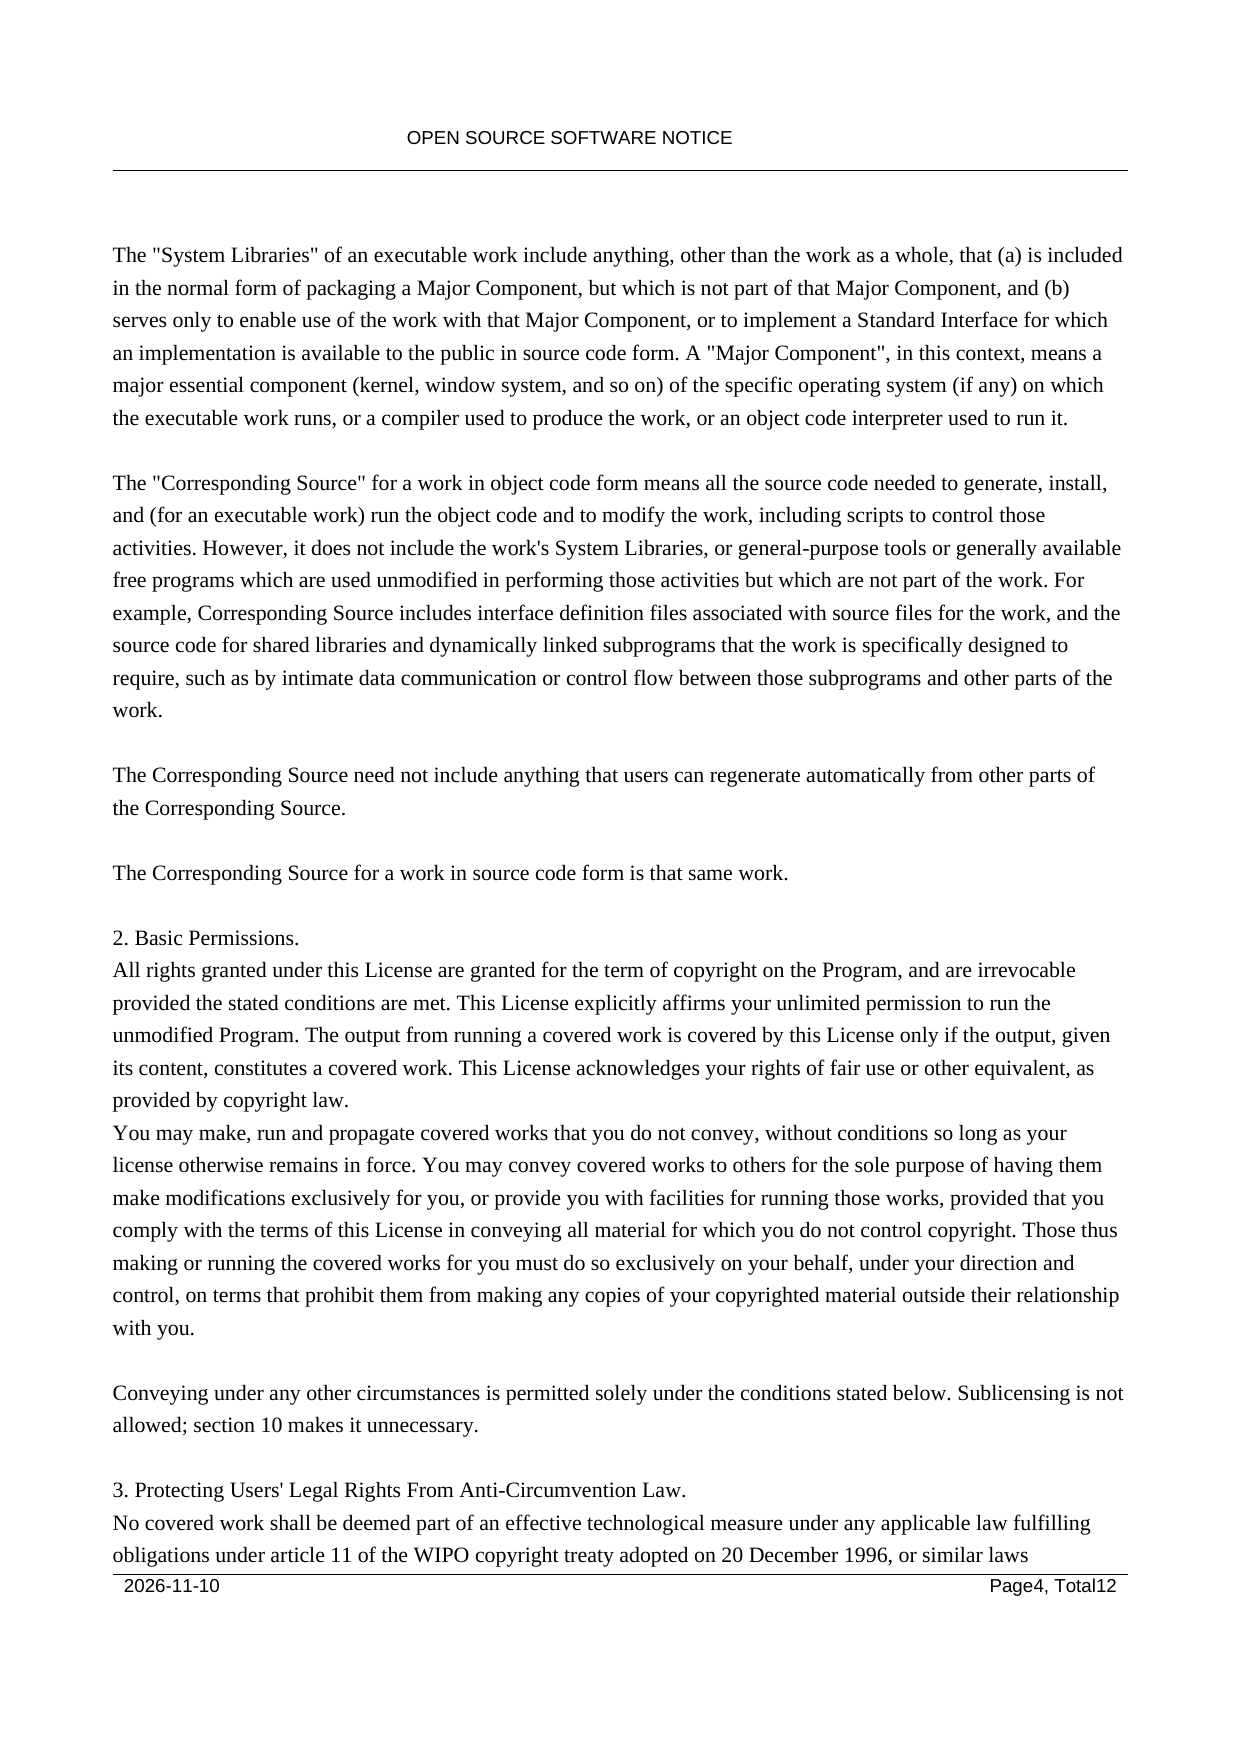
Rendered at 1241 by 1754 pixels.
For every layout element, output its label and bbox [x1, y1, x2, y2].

text [112, 206, 1128, 1571]
